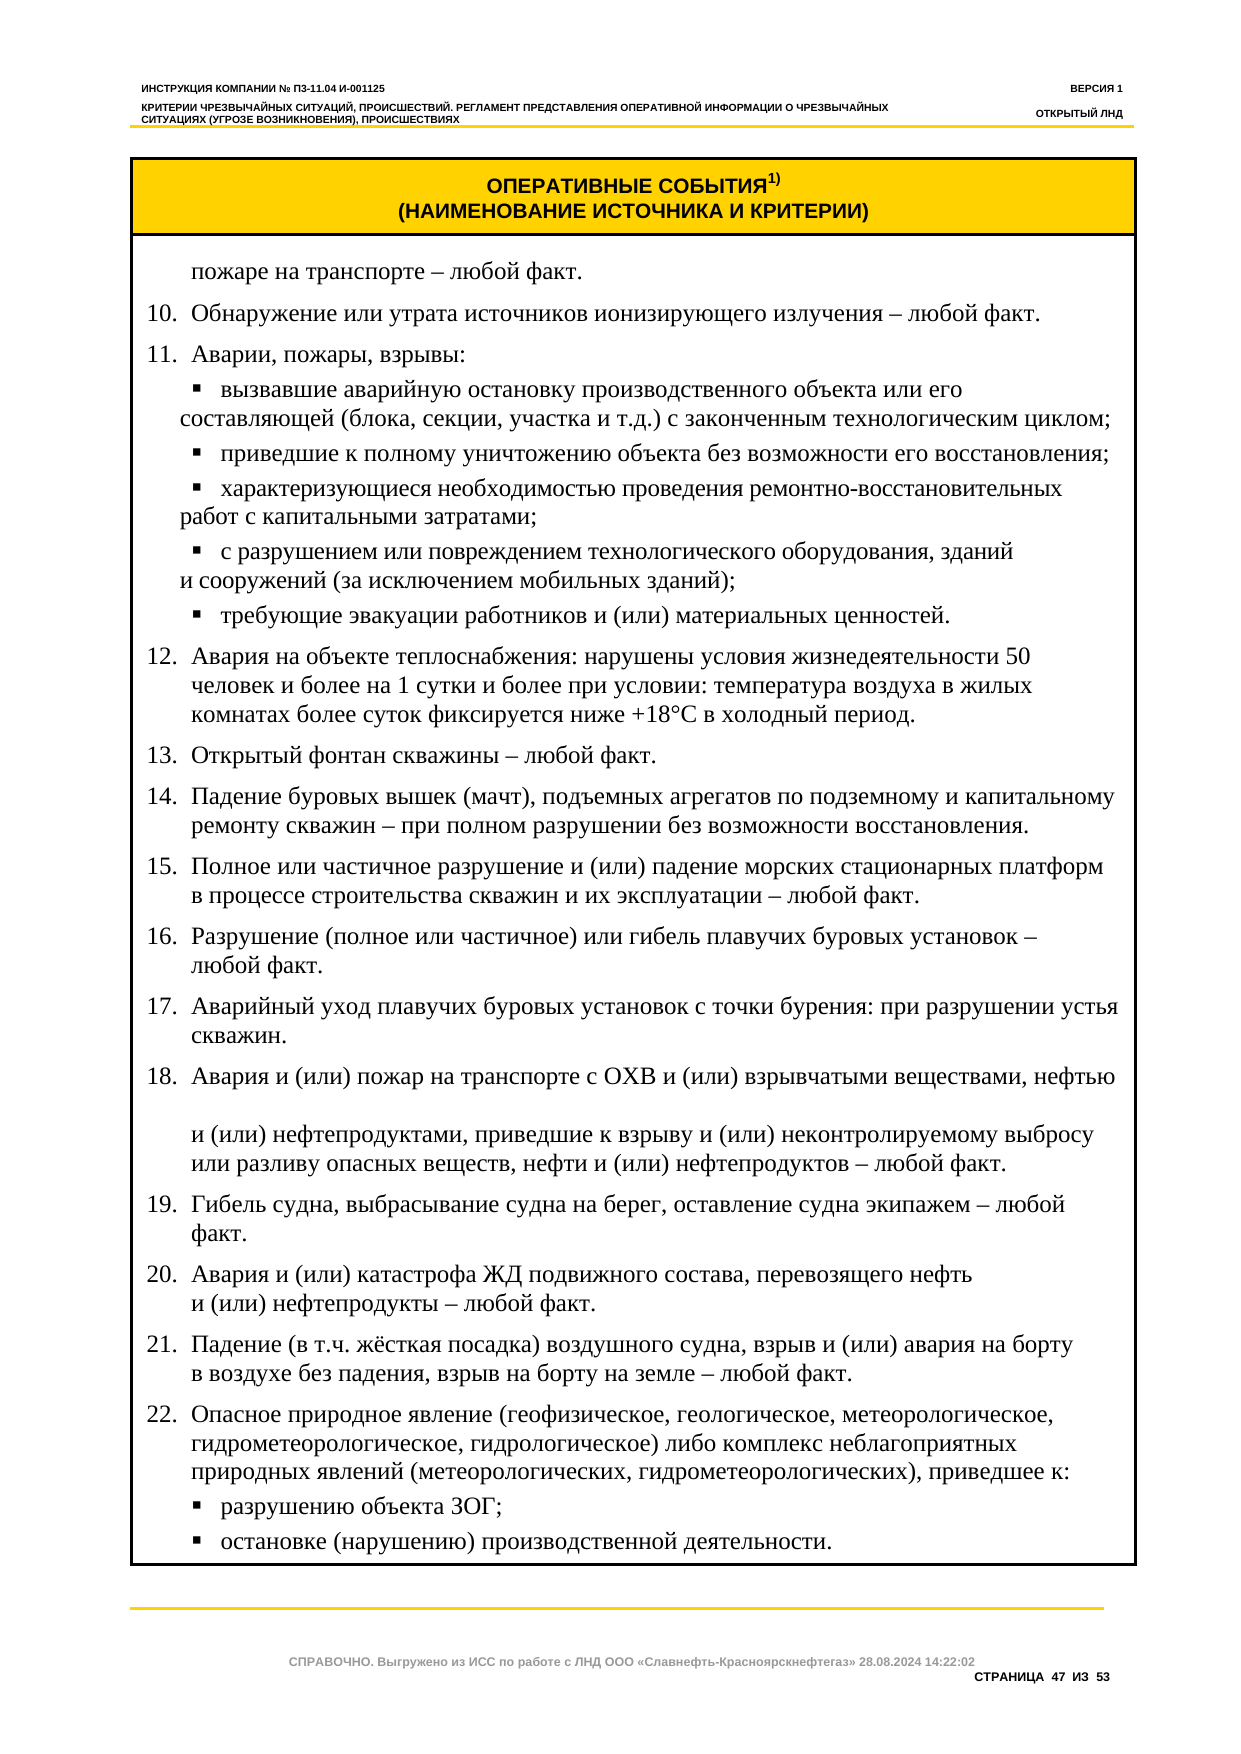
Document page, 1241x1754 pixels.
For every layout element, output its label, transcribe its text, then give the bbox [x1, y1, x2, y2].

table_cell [133, 236, 1134, 1563]
table_header ОПЕРАТИВНЫЕ СОБЫТИЯ1) (НАИМЕНОВАНИЕ ИСТОЧНИКА И КРИТЕРИИ) [133, 160, 1134, 233]
